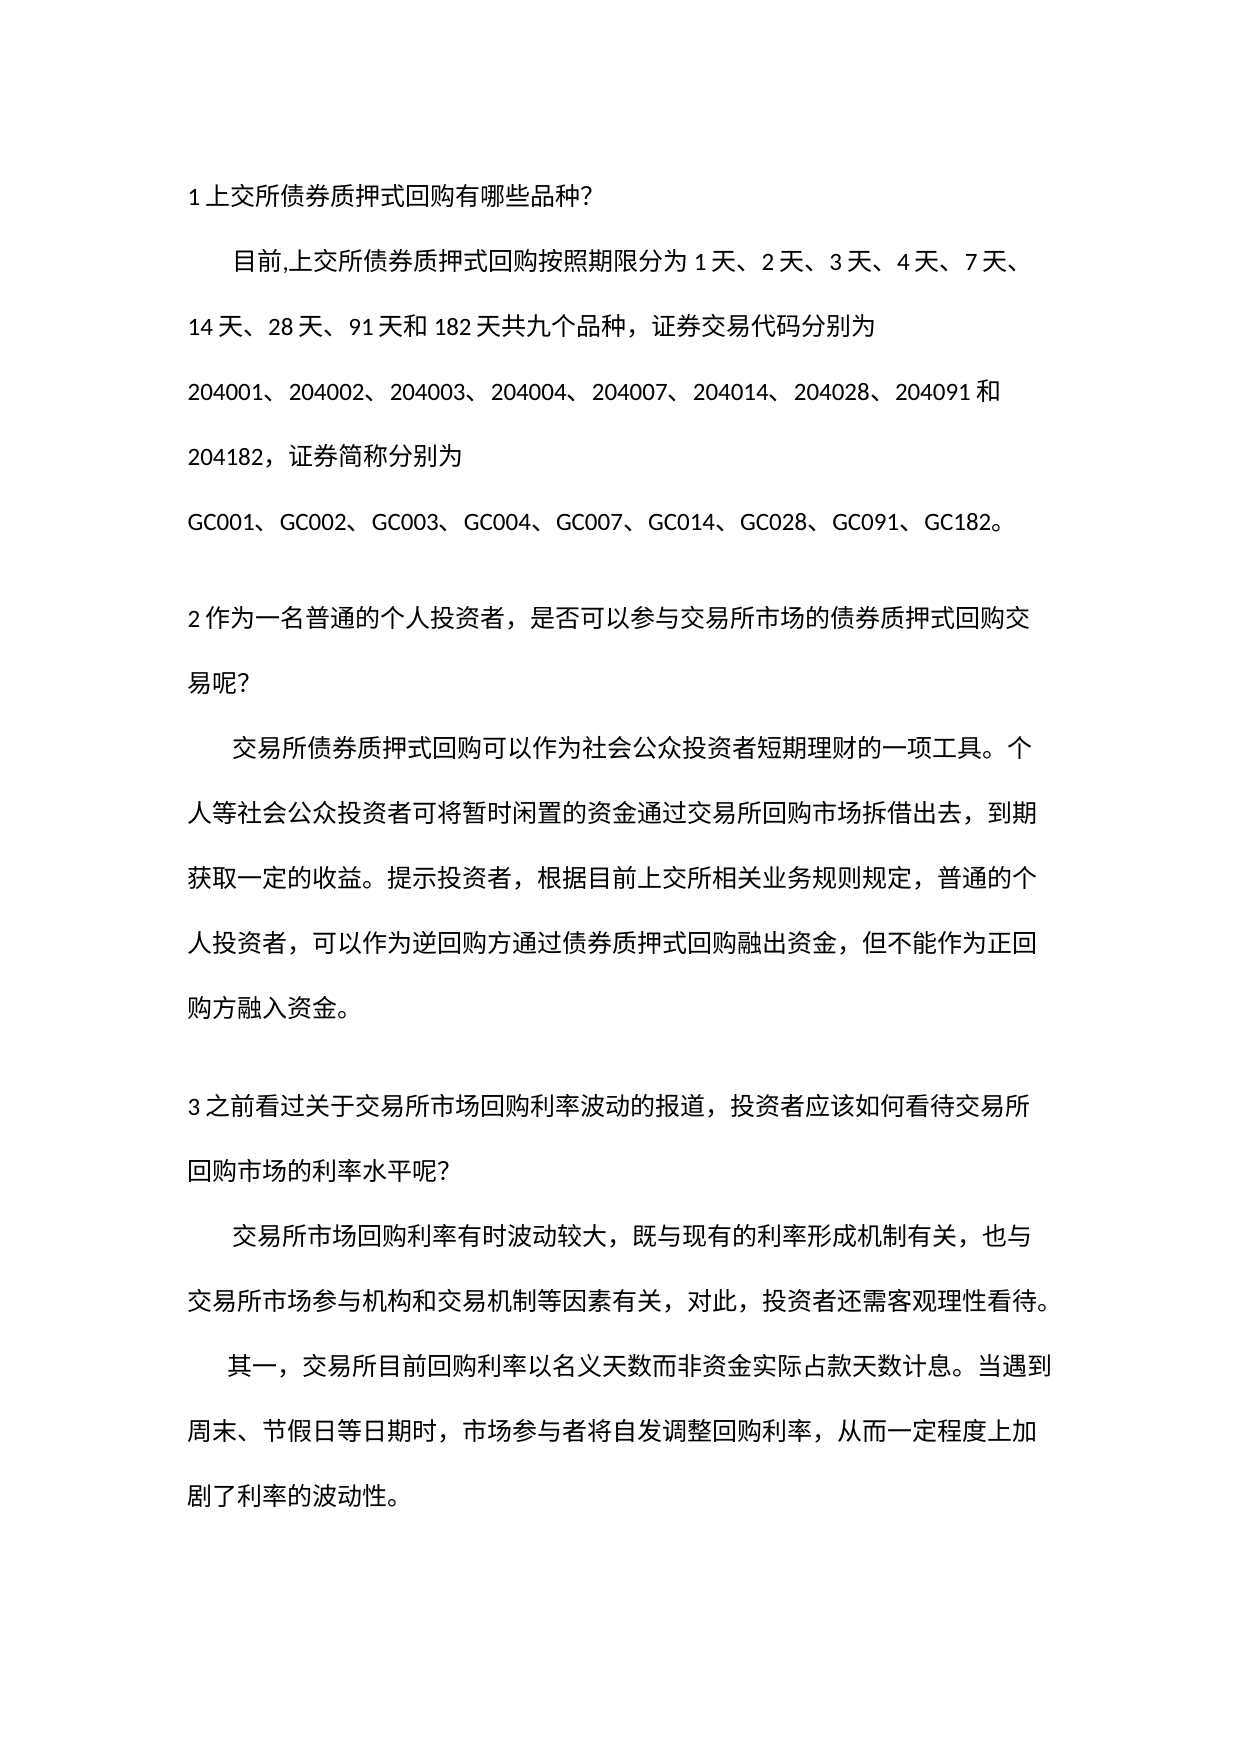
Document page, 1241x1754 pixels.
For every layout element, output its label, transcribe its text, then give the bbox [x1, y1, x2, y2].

text 3之前看过关于交易所市场回购利率波动的报道，投资者应该如何看待交易所回购市场的利率水平呢？ [187, 1072, 1053, 1202]
text 交易所债券质押式回购可以作为社会公众投资者短期理财的一项工具。个人等社会公众投资者可将暂时闲置的资金通过交易所回购市场拆借出去，到期获取一定的收益。提示投资者，根据目前上交所相关业务规则规定，普通的个人投资者，可以作为逆回购方通过债券质押式回购融出资金，但不能作为正回购方融入资金。 [187, 714, 1053, 1039]
text 其一，交易所目前回购利率以名义天数而非资金实际占款天数计息。当遇到周末、节假日等日期时，市场参与者将自发调整回购利率，从而一定程度上加剧了利率的波动性。 [187, 1332, 1053, 1527]
text 1上交所债券质押式回购有哪些品种？ [187, 162, 1053, 227]
text 2作为一名普通的个人投资者，是否可以参与交易所市场的债券质押式回购交易呢？ [187, 584, 1053, 714]
text 目前,上交所债券质押式回购按照期限分为1天、2天、3天、4天、7天、14天、28天、91天和182天共九个品种，证券交易代码分别为204001、204002、204003、204004、204007、204014、204028、204091和204182，证券简称分别为GC001、GC002、GC003、GC004、GC007、GC014、GC028、GC091、GC182。 [187, 227, 1053, 552]
text 交易所市场回购利率有时波动较大，既与现有的利率形成机制有关，也与交易所市场参与机构和交易机制等因素有关，对此，投资者还需客观理性看待。 [187, 1202, 1053, 1332]
